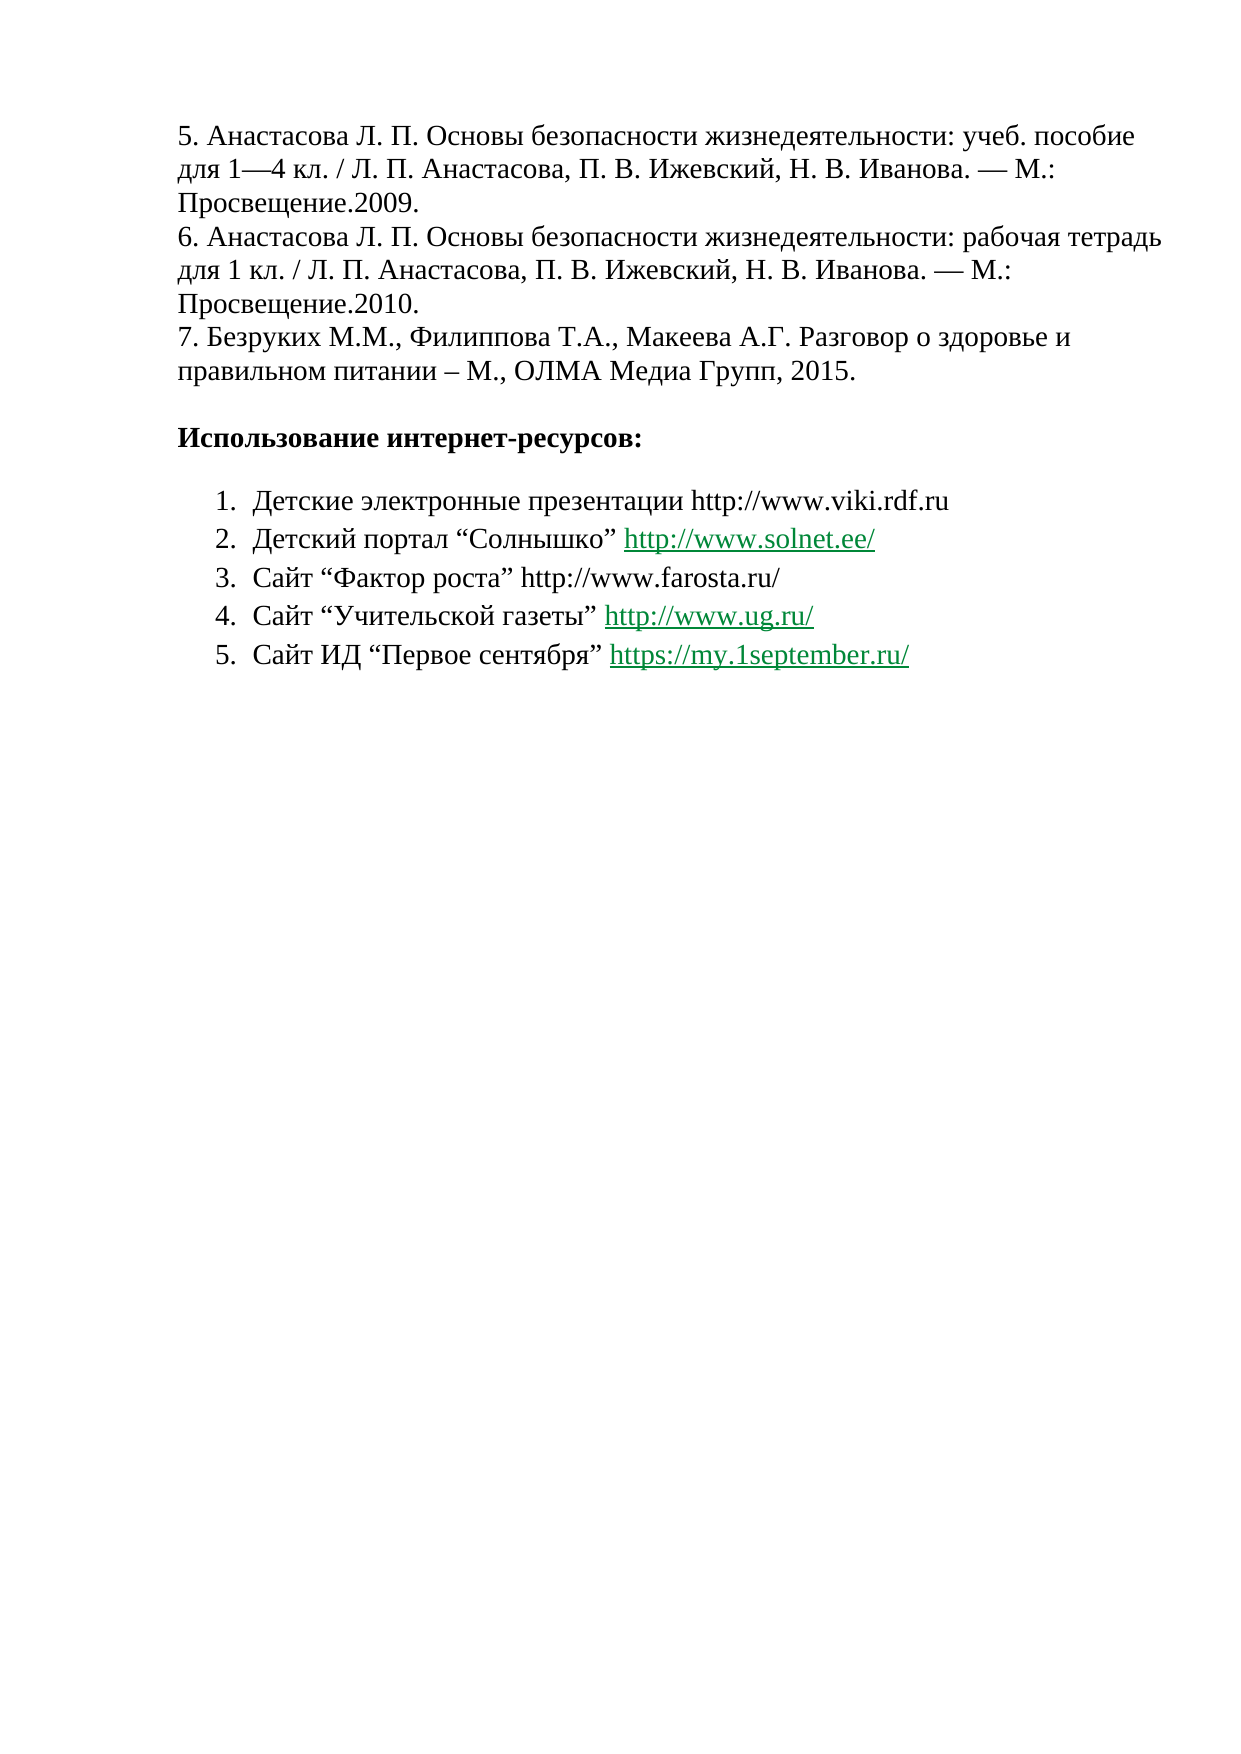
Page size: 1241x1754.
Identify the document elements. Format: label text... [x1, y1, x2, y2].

list Сайт ИД “Первое сентября” https://my.1september.ru/ [215, 637, 1181, 670]
list Сайт “Учительской газеты” http://www.ug.ru/ [215, 598, 1181, 632]
text 7. Безруких М.М., Филиппова Т.А., Макеева А.Г. Разговор о здоровье и правильном питании – М., ОЛМА Медиа Групп, 2015. [177, 319, 1181, 386]
text 6. Анастасова Л. П. Основы безопасности жизнедеятельности: рабочая тетрадь для 1 кл. / Л. П. Анастасова, П. В. Ижевский, Н. В. Иванова. — М.: Просвещение.2010. [177, 219, 1181, 319]
list Детский портал “Солнышко” http://www.solnet.ee/ [215, 521, 1181, 555]
list Сайт “Фактор роста” http://www.farosta.ru/ [215, 560, 1181, 593]
list Детские электронные презентации http://www.viki.rdf.ru [215, 483, 1181, 516]
text 5. Анастасова Л. П. Основы безопасности жизнедеятельности: учеб. пособие для 1—4 кл. / Л. П. Анастасова, П. В. Ижевский, Н. В. Иванова. — М.: Просвещение.2009. [177, 118, 1181, 219]
text Использование интернет-ресурсов: [177, 420, 1181, 453]
